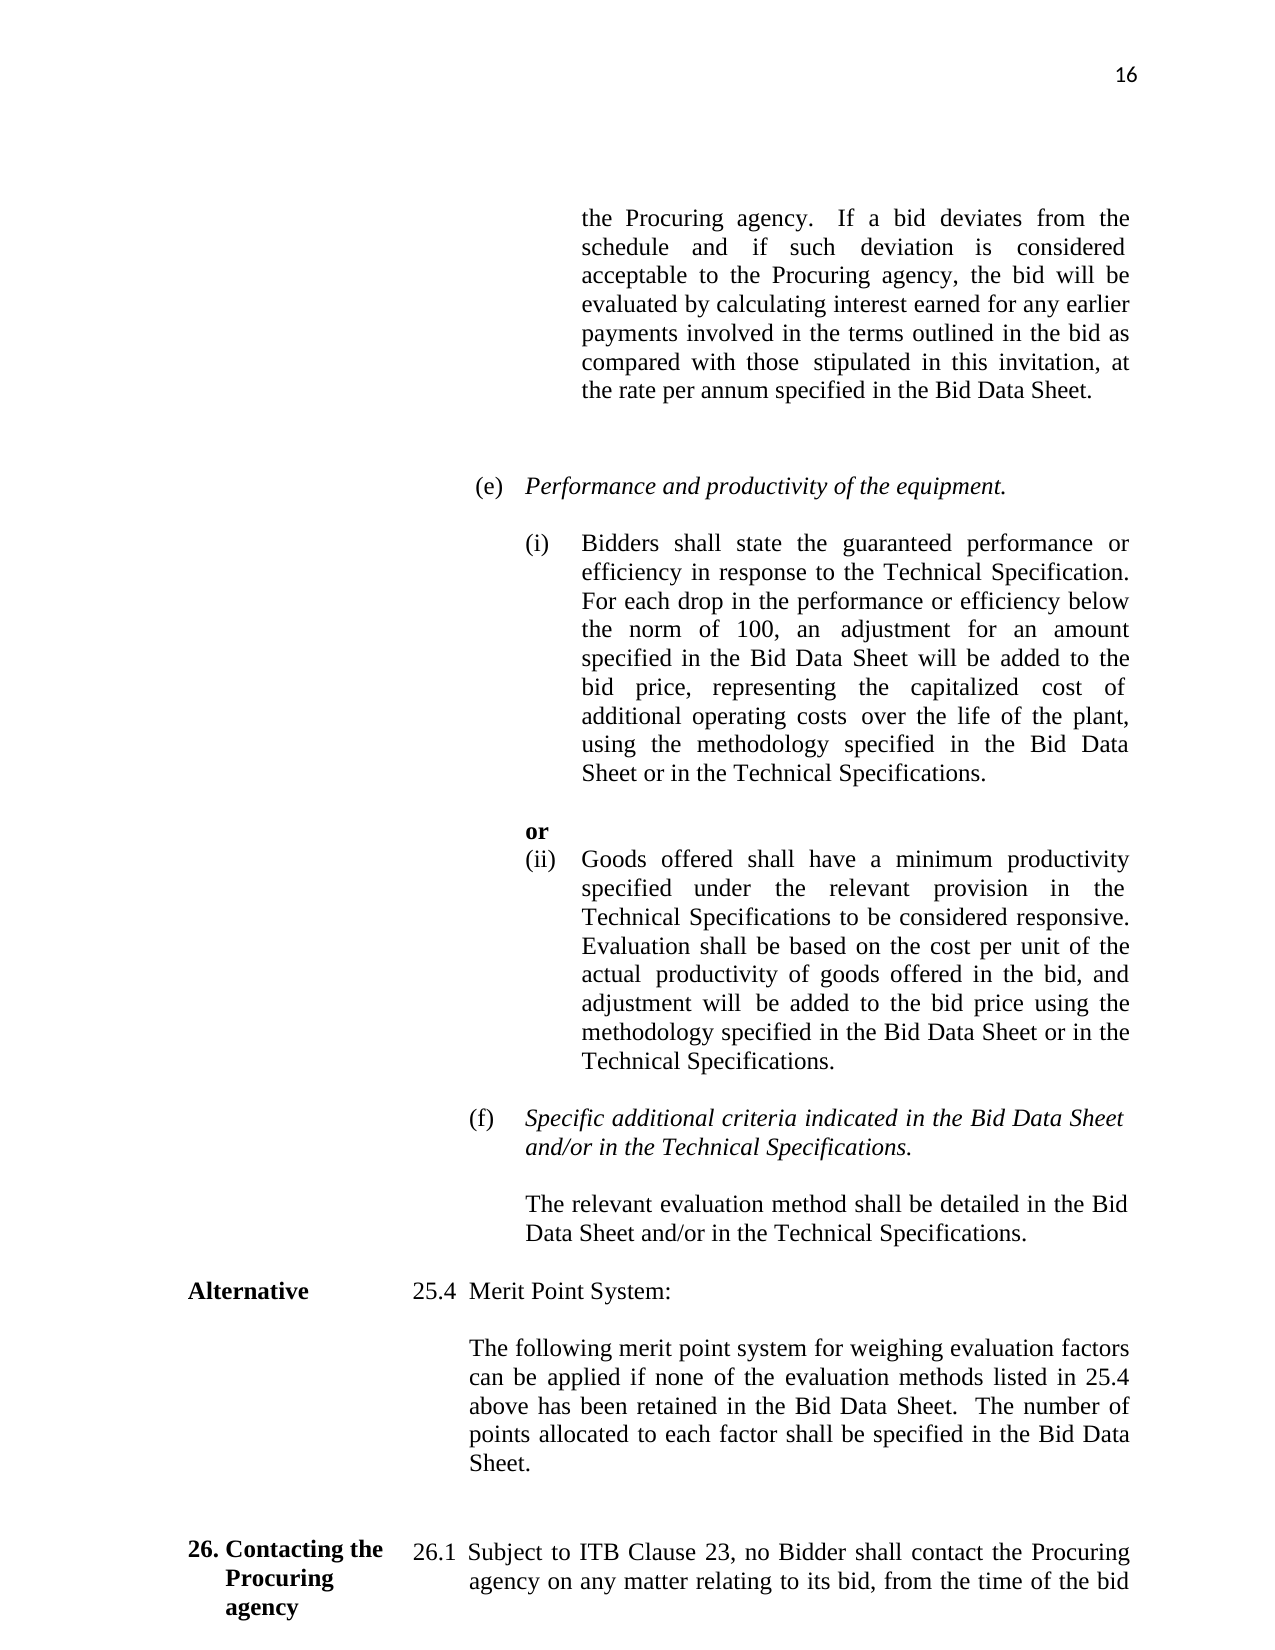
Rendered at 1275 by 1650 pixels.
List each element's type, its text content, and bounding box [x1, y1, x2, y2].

text or [521, 816, 553, 844]
text 26. Contacting the Procuring agency [188, 1534, 387, 1621]
text Alternative 25.4 Merit Point System: [188, 1276, 1137, 1304]
text Data Sheet and/or in the Technical Specifications. [525, 1218, 1030, 1247]
text (i) Bidders shall state the guaranteed performance or efficiency in response to the Technical Specification. For each drop in the performance or efficiency below the norm of 100, an adjustment for an amount specified in the Bid Data Sheet will be added to the bid price, representing the capitalized cost of additional operating costs over the life of the plant, using the methodology specified in the Bid Data Sheet or in the Technical Specifications. [525, 528, 1129, 787]
text (f) Specific additional criteria indicated in the Bid Data Sheet and/or in the Technical Specifications. [469, 1103, 1127, 1161]
text (ii) Goods offered shall have a minimum productivity specified under the relevant provision in the Technical Specifications to be considered responsive. Evaluation shall be based on the cost per unit of the actual productivity of goods offered in the bid, and adjustment will be added to the bid price using the methodology specified in the Bid Data Sheet or in the Technical Specifications. [525, 844, 1130, 1074]
text the Procuring agency. If a bid deviates from the schedule and if such deviation is considered acceptable to the Procuring agency, the bid will be evaluated by calculating interest earned for any earlier payments involved in the terms outlined in the bid as compared with those stipulated in this invitation, at the rate per annum specified in the Bid Data Sheet. [581, 203, 1130, 404]
text The relevant evaluation method shall be detailed in the Bid [525, 1189, 1130, 1218]
text (e) Performance and productivity of the equipment. [469, 471, 1009, 499]
text The following merit point system for weighing evaluation factors can be applied if none of the evaluation methods listed in 25.4 above has been retained in the Bid Data Sheet. The number of points allocated to each factor shall be specified in the Bid Data Sheet. [469, 1333, 1130, 1477]
